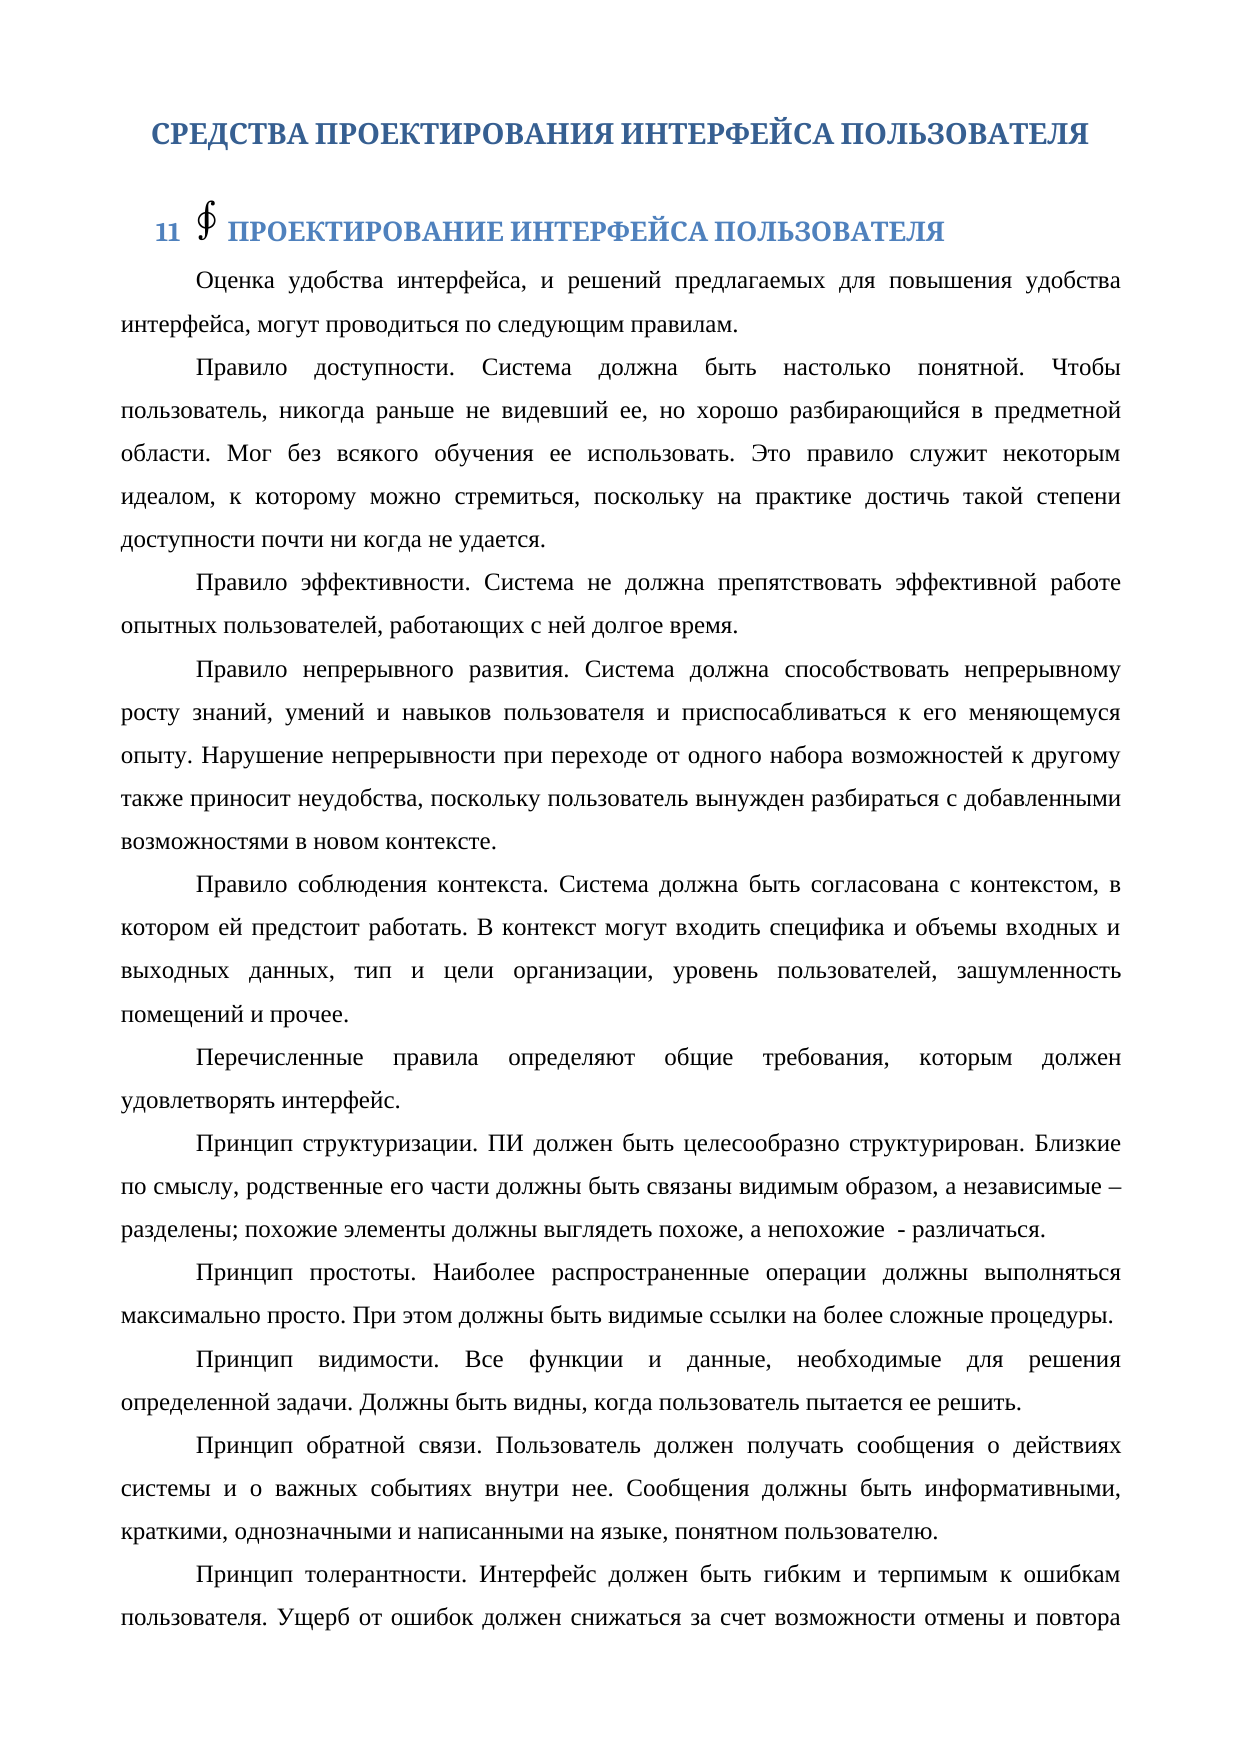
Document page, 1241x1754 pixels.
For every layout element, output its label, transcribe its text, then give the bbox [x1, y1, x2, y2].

text Правило эффективности. Система не должна препятствовать эффективной работе опытных пользователей, работающих с ней долгое время. [121, 567, 1122, 639]
text Правило непрерывного развития. Система должна способствовать непрерывному росту знаний, умений и навыков пользователя и приспосабливаться к его меняющемуся опыту. Нарушение непрерывности при переходе от одного набора возможностей к другому также приносит неудобства, поскольку пользователь вынужден разбираться с добавленными возможностями в новом контексте. [121, 654, 1122, 855]
text Правило соблюдения контекста. Система должна быть согласована с контекстом, в котором ей предстоит работать. В контекст могут входить специфика и объемы входных и выходных данных, тип и цели организации, уровень пользователей, зашумленность помещений и прочее. [121, 869, 1122, 1027]
text Принцип структуризации. ПИ должен быть целесообразно структурирован. Близкие по смыслу, родственные его части должны быть связаны видимым образом, а независимые – разделены; похожие элементы должны выглядеть похоже, а непохожие - различаться. [121, 1128, 1122, 1243]
text Правило доступности. Система должна быть настолько понятной. Чтобы пользователь, никогда раньше не видевший ее, но хорошо разбирающийся в предметной области. Мог без всякого обучения ее использовать. Это правило служит некоторым идеалом, к которому можно стремиться, поскольку на практике достичь такой степени доступности почти ни когда не удается. [121, 352, 1122, 553]
text Принцип простоты. Наиболее распространенные операции должны выполняться максимально просто. При этом должны быть видимые ссылки на более сложные процедуры. [121, 1257, 1122, 1329]
subtitle СРЕДСТВА ПРОЕКТИРОВАНИЯ ИНТЕРФЕЙСА ПОЛЬЗОВАТЕЛЯ [118, 118, 1122, 152]
text Перечисленные правила определяют общие требования, которым должен удовлетворять интерфейс. [121, 1042, 1122, 1114]
text Принцип обратной связи. Пользователь должен получать сообщения о действиях системы и о важных событиях внутри нее. Сообщения должны быть информативными, краткими, однозначными и написанными на языке, понятном пользователю. [121, 1430, 1122, 1545]
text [121, 1559, 1122, 1631]
text Принцип видимости. Все функции и данные, необходимые для решения определенной задачи. Должны быть видны, когда пользователь пытается ее решить. [121, 1344, 1122, 1416]
text Оценка удобства интерфейса, и решений предлагаемых для повышения удобства интерфейса, могут проводиться по следующим правилам. [121, 266, 1122, 337]
text ПРОЕКТИРОВАНИЕ ИНТЕРФЕЙСА ПОЛЬЗОВАТЕЛЯ [156, 198, 1122, 248]
